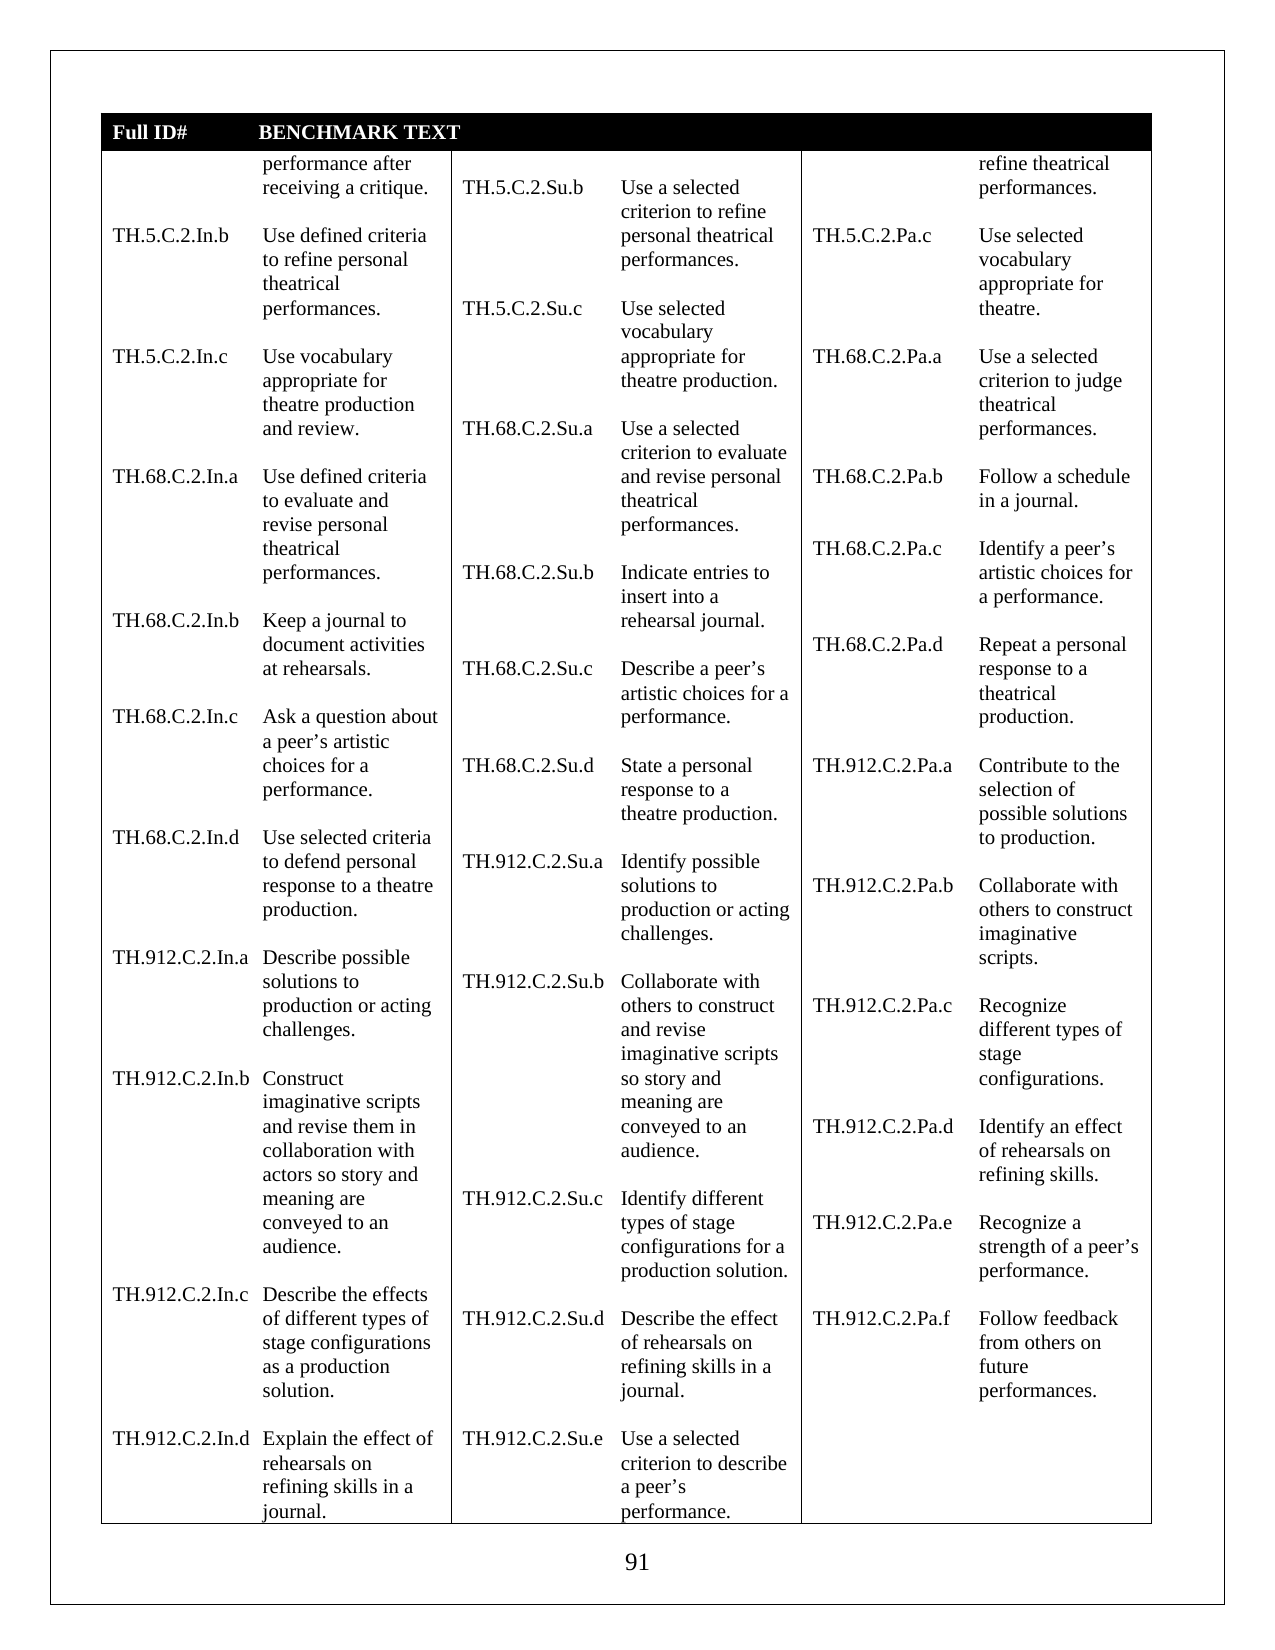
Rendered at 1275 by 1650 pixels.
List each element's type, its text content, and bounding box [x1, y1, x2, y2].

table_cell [452, 151, 801, 1523]
table_header Full ID# [102, 114, 247, 150]
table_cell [102, 151, 451, 1523]
table_header BENCHMARK TEXT [248, 114, 1151, 150]
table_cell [802, 151, 1151, 1523]
